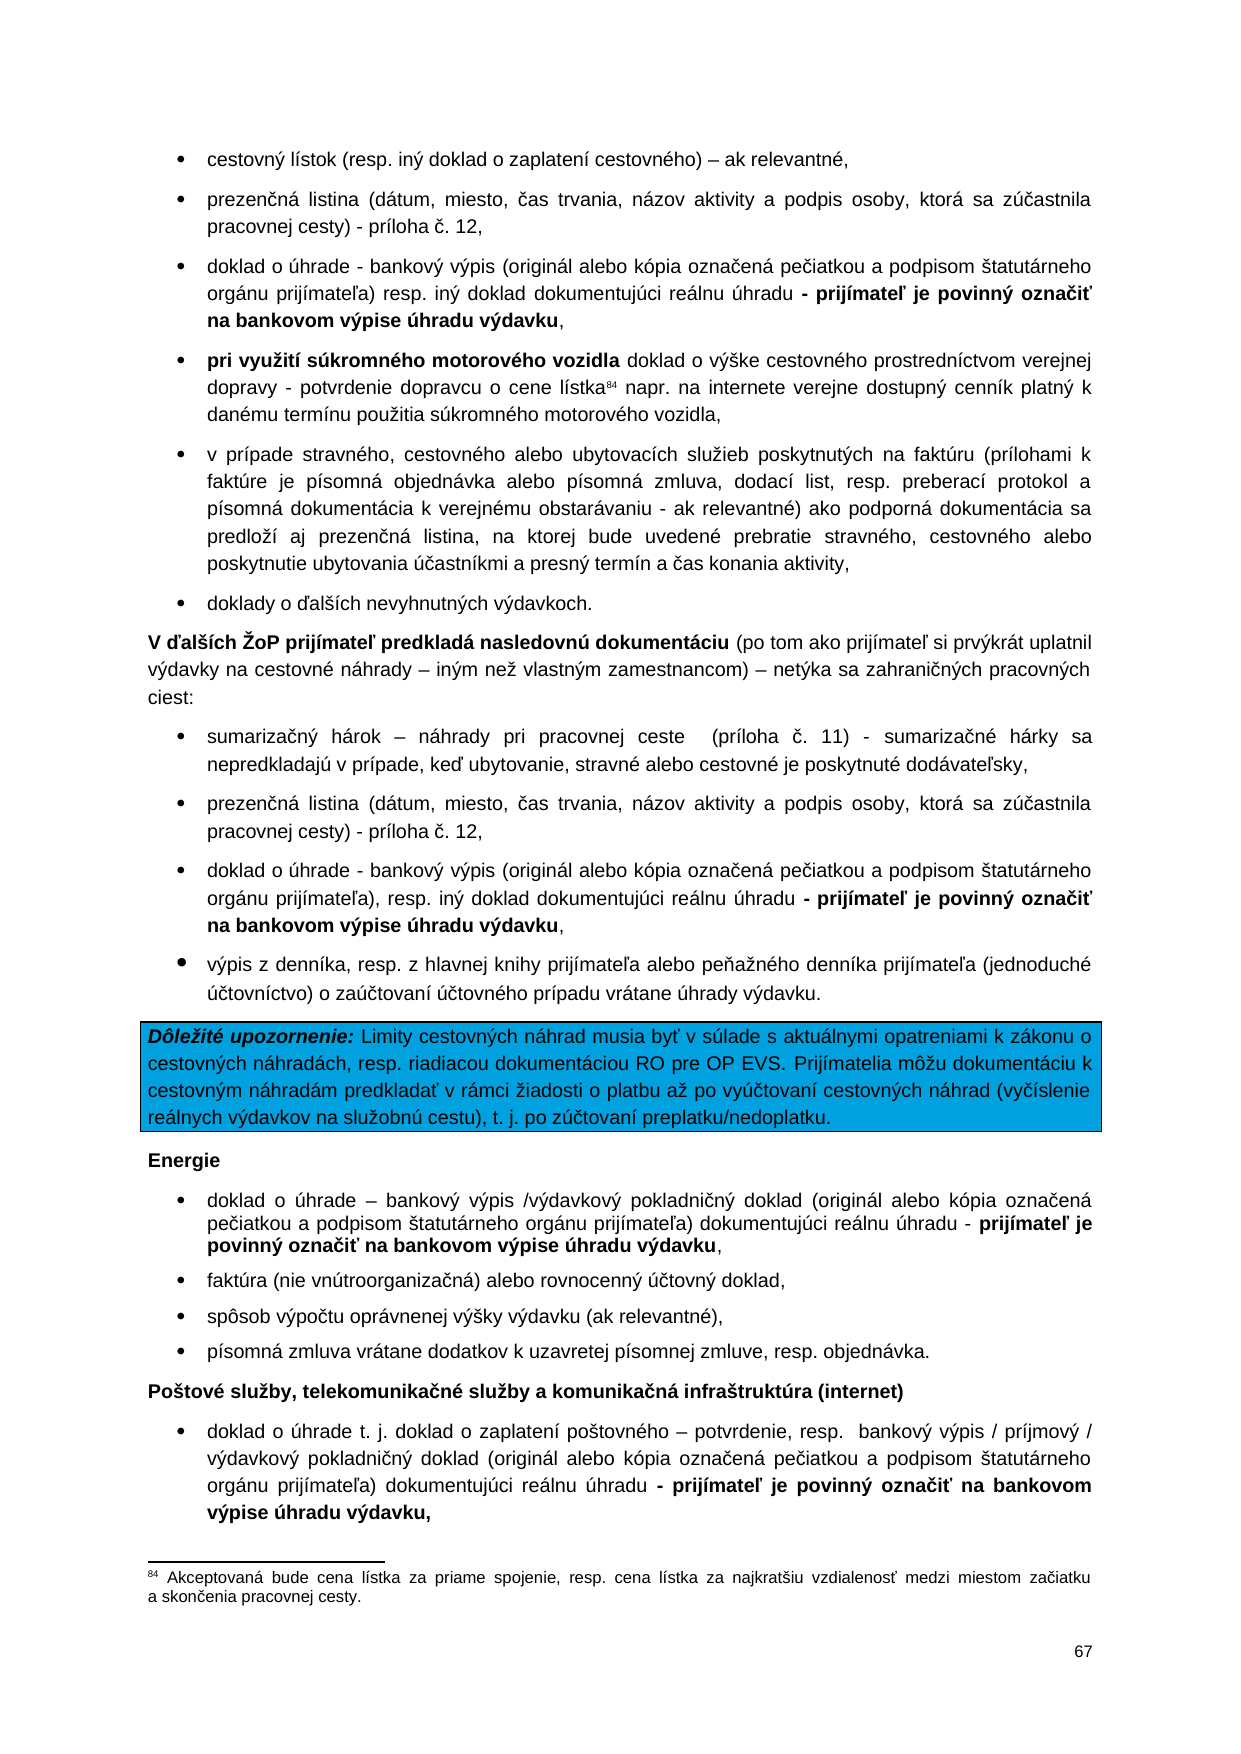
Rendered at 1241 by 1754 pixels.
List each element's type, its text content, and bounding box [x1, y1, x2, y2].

list výpis z denníka, resp. z hlavnej knihy prijímateľa alebo peňažného denníka prijímateľa (jednoduché účtovníctvo) o zaúčtovaní účtovného prípadu vrátane úhrady výdavku. [177, 953, 1092, 1004]
list doklad o úhrade - bankový výpis (originál alebo kópia označená pečiatkou a podpisom štatutárneho orgánu prijímateľa) resp. iný doklad dokumentujúci reálnu úhradu - prijímateľ je povinný označiť na bankovom výpise úhradu výdavku, [177, 254, 1092, 332]
text Dôležité upozornenie: Limity cestovných náhrad musia byť v súlade s aktuálnymi opatreniami k zákonu o cestovných náhradách, resp. riadiacou dokumentáciou RO pre OP EVS. Prijímatelia môžu dokumentáciu k cestovným náhradám predkladať v rámci žiadosti o platbu až po vyúčtovaní cestovných náhrad (vyčíslenie reálnych výdavkov na služobnú cestu), t. j. po zúčtovaní preplatku/nedoplatku. [141, 1023, 1101, 1131]
list prezenčná listina (dátum, miesto, čas trvania, názov aktivity a podpis osoby, ktorá sa zúčastnila pracovnej cesty) - príloha č. 12, [177, 187, 1092, 237]
text V ďalších ŽoP prijímateľ predkladá nasledovnú dokumentáciu (po tom ako prijímateľ si prvýkrát uplatnil výdavky na cestovné náhrady – iným než vlastným zamestnancom) – netýka sa zahraničných pracovných ciest: [148, 631, 1092, 708]
list doklad o úhrade t. j. doklad o zaplatení poštovného – potvrdenie, resp. bankový výpis / príjmový / výdavkový pokladničný doklad (originál alebo kópia označená pečiatkou a podpisom štatutárneho orgánu prijímateľa) dokumentujúci reálnu úhradu - prijímateľ je povinný označiť na bankovom výpise úhradu výdavku, [177, 1419, 1092, 1524]
text doklad o úhrade – bankový výpis /výdavkový pokladničný doklad (originál alebo kópia označená pečiatkou a podpisom štatutárneho orgánu prijímateľa) dokumentujúci reálnu úhradu - prijímateľ je povinný označiť na bankovom výpise úhradu výdavku, [177, 1189, 1092, 1257]
list pri využití súkromného motorového vozidla doklad o výške cestovného prostredníctvom verejnej dopravy - potvrdenie dopravcu o cene lístka napr. na internete verejne dostupný cenník platný k danému termínu použitia súkromného motorového vozidla, [177, 349, 1092, 426]
list v prípade stravného, cestovného alebo ubytovacích služieb poskytnutých na faktúru (prílohami k faktúre je písomná objednávka alebo písomná zmluva, dodací list, resp. preberací protokol a písomná dokumentácia k verejnému obstarávaniu - ak relevantné) ako podporná dokumentácia sa predloží aj prezenčná listina, na ktorej bude uvedené prebratie stravného, cestovného alebo poskytnutie ubytovania účastníkmi a presný termín a čas konania aktivity, [177, 443, 1092, 574]
text Energie [148, 1149, 1092, 1172]
list doklad o úhrade - bankový výpis (originál alebo kópia označená pečiatkou a podpisom štatutárneho orgánu prijímateľa), resp. iný doklad dokumentujúci reálnu úhradu - prijímateľ je povinný označiť na bankovom výpise úhradu výdavku, [177, 859, 1092, 936]
text spôsob výpočtu oprávnenej výšky výdavku (ak relevantné), [177, 1305, 1092, 1327]
text faktúra (nie vnútroorganizačná) alebo rovnocenný účtovný doklad, [177, 1269, 1092, 1292]
text Poštové služby, telekomunikačné služby a komunikačná infraštruktúra (internet) [148, 1380, 1092, 1402]
list prezenčná listina (dátum, miesto, čas trvania, názov aktivity a podpis osoby, ktorá sa zúčastnila pracovnej cesty) - príloha č. 12, [177, 792, 1092, 842]
text písomná zmluva vrátane dodatkov k uzavretej písomnej zmluve, resp. objednávka. [177, 1340, 1092, 1363]
list doklady o ďalších nevyhnutných výdavkoch. [177, 591, 1092, 614]
list cestovný lístok (resp. iný doklad o zaplatení cestovného) – ak relevantné, [177, 148, 1092, 171]
list sumarizačný hárok – náhrady pri pracovnej ceste (príloha č. 11) - sumarizačné hárky sa nepredkladajú v prípade, keď ubytovanie, stravné alebo cestovné je poskytnuté dodávateľsky, [177, 725, 1092, 775]
